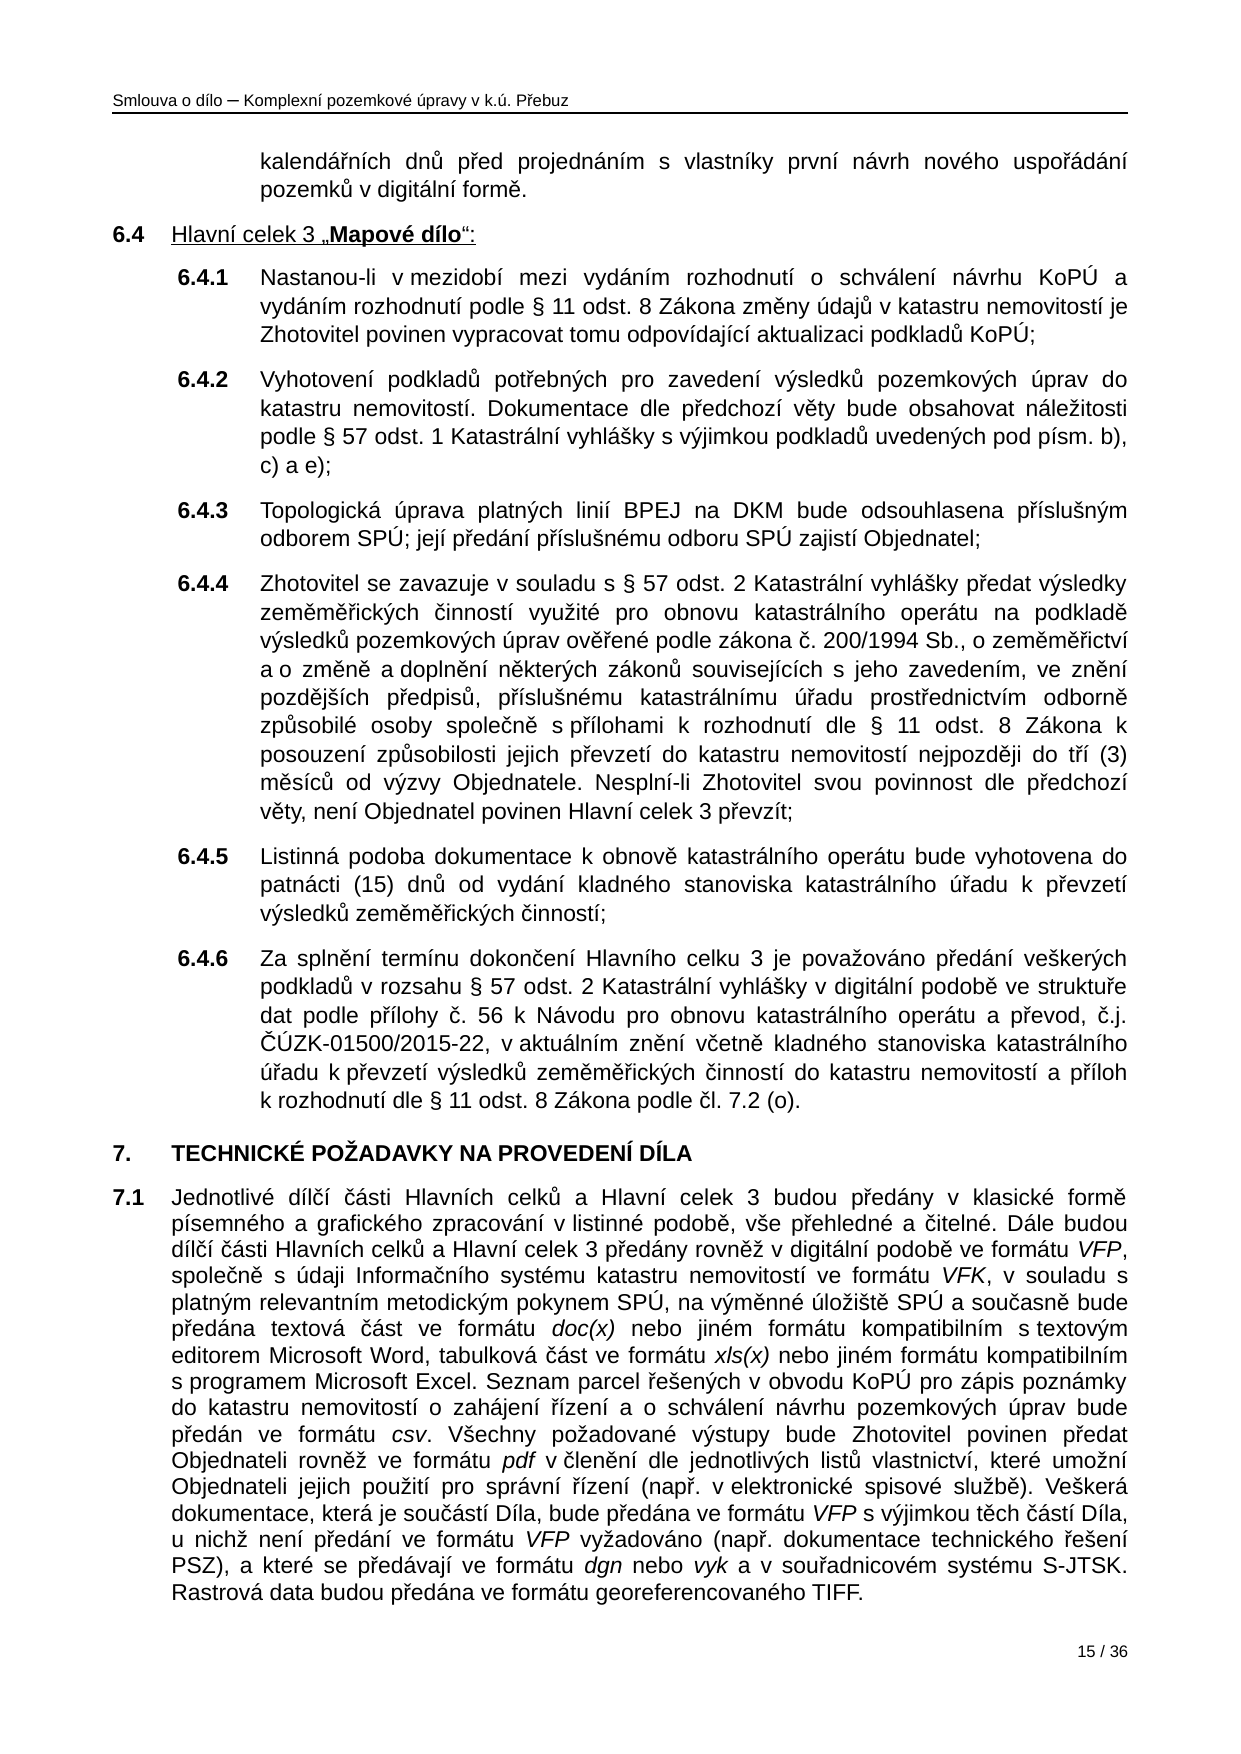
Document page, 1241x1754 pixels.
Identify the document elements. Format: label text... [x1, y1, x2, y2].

text Jednotlivé dílčí části Hlavních celků a Hlavní celek 3 budou předány v klasické formě písemného a grafického zpracování v listinné podobě, vše přehledné a čitelné. Dále budou dílčí části Hlavních celků a Hlavní celek 3 předány rovněž v digitální podobě ve formátu VFP, společně s údaji Informačního systému katastru nemovitostí ve formátu VFK, v souladu s platným relevantním metodickým pokynem SPÚ, na výměnné úložiště SPÚ a současně bude předána textová část ve formátu doc(x) nebo jiném formátu kompatibilním s textovým editorem Microsoft Word, tabulková část ve formátu xls(x) nebo jiném formátu kompatibilním s programem Microsoft Excel. Seznam parcel řešených v obvodu KoPÚ pro zápis poznámky do katastru nemovitostí o zahájení řízení a o schválení návrhu pozemkových úprav bude předán ve formátu csv. Všechny požadované výstupy bude Zhotovitel povinen předat Objednateli rovněž ve formátu pdf v členění dle jednotlivých listů vlastnictví, které umožní Objednateli jejich použití pro správní řízení (např. v elektronické spisové službě). Veškerá dokumentace, která je součástí Díla, bude předána ve formátu VFP s výjimkou těch částí Díla, u nichž není předání ve formátu VFP vyžadováno (např. dokumentace technického řešení PSZ), a které se předávají ve formátu dgn nebo vyk a v souřadnicovém systému S-JTSK. Rastrová data budou předána ve formátu georeferencovaného TIFF. [112, 1183, 1128, 1605]
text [177, 148, 1128, 202]
text Listinná podoba dokumentace k obnově katastrálního operátu bude vyhotovena do patnácti (15) dnů od vydání kladného stanoviska katastrálního úřadu k převzetí výsledků zeměměřických činností; [177, 843, 1128, 926]
text Vyhotovení podkladů potřebných pro zavedení výsledků pozemkových úprav do katastru nemovitostí. Dokumentace dle předchozí věty bude obsahovat náležitosti podle § 57 odst. 1 Katastrální vyhlášky s výjimkou podkladů uvedených pod písm. b), c) a e); [177, 366, 1128, 478]
text Za splnění termínu dokončení Hlavního celku 3 je považováno předání veškerých podkladů v rozsahu § 57 odst. 2 Katastrální vyhlášky v digitální podobě ve struktuře dat podle přílohy č. 56 k Návodu pro obnovu katastrálního operátu a převod, č.j. ČÚZK-01500/2015-22, v aktuálním znění včetně kladného stanoviska katastrálního úřadu k převzetí výsledků zeměměřických činností do katastru nemovitostí a příloh k rozhodnutí dle § 11 odst. 8 Zákona podle čl. 7.2 (o). [177, 945, 1128, 1113]
text Hlavní celek 3 „Mapové dílo“: [112, 221, 1128, 248]
text Zhotovitel se zavazuje v souladu s § 57 odst. 2 Katastrální vyhlášky předat výsledky zeměměřických činností využité pro obnovu katastrálního operátu na podkladě výsledků pozemkových úprav ověřené podle zákona č. 200/1994 Sb., o zeměměřictví a o změně a doplnění některých zákonů souvisejících s jeho zavedením, ve znění pozdějších předpisů, příslušnému katastrálnímu úřadu prostřednictvím odborně způsobilé osoby společně s přílohami k rozhodnutí dle § 11 odst. 8 Zákona k posouzení způsobilosti jejich převzetí do katastru nemovitostí nejpozději do tří (3) měsíců od výzvy Objednatele. Nesplní-li Zhotovitel svou povinnost dle předchozí věty, není Objednatel povinen Hlavní celek 3 převzít; [177, 570, 1128, 824]
text Nastanou-li v mezidobí mezi vydáním rozhodnutí o schválení návrhu KoPÚ a vydáním rozhodnutí podle § 11 odst. 8 Zákona změny údajů v katastru nemovitostí je Zhotovitel povinen vypracovat tomu odpovídající aktualizaci podkladů KoPÚ; [177, 264, 1128, 347]
text Topologická úprava platných linií BPEJ na DKM bude odsouhlasena příslušným odborem SPÚ; její předání příslušnému odboru SPÚ zajistí Objednatel; [177, 497, 1128, 551]
text Technické požadavky na provedení díla [112, 1140, 1128, 1167]
